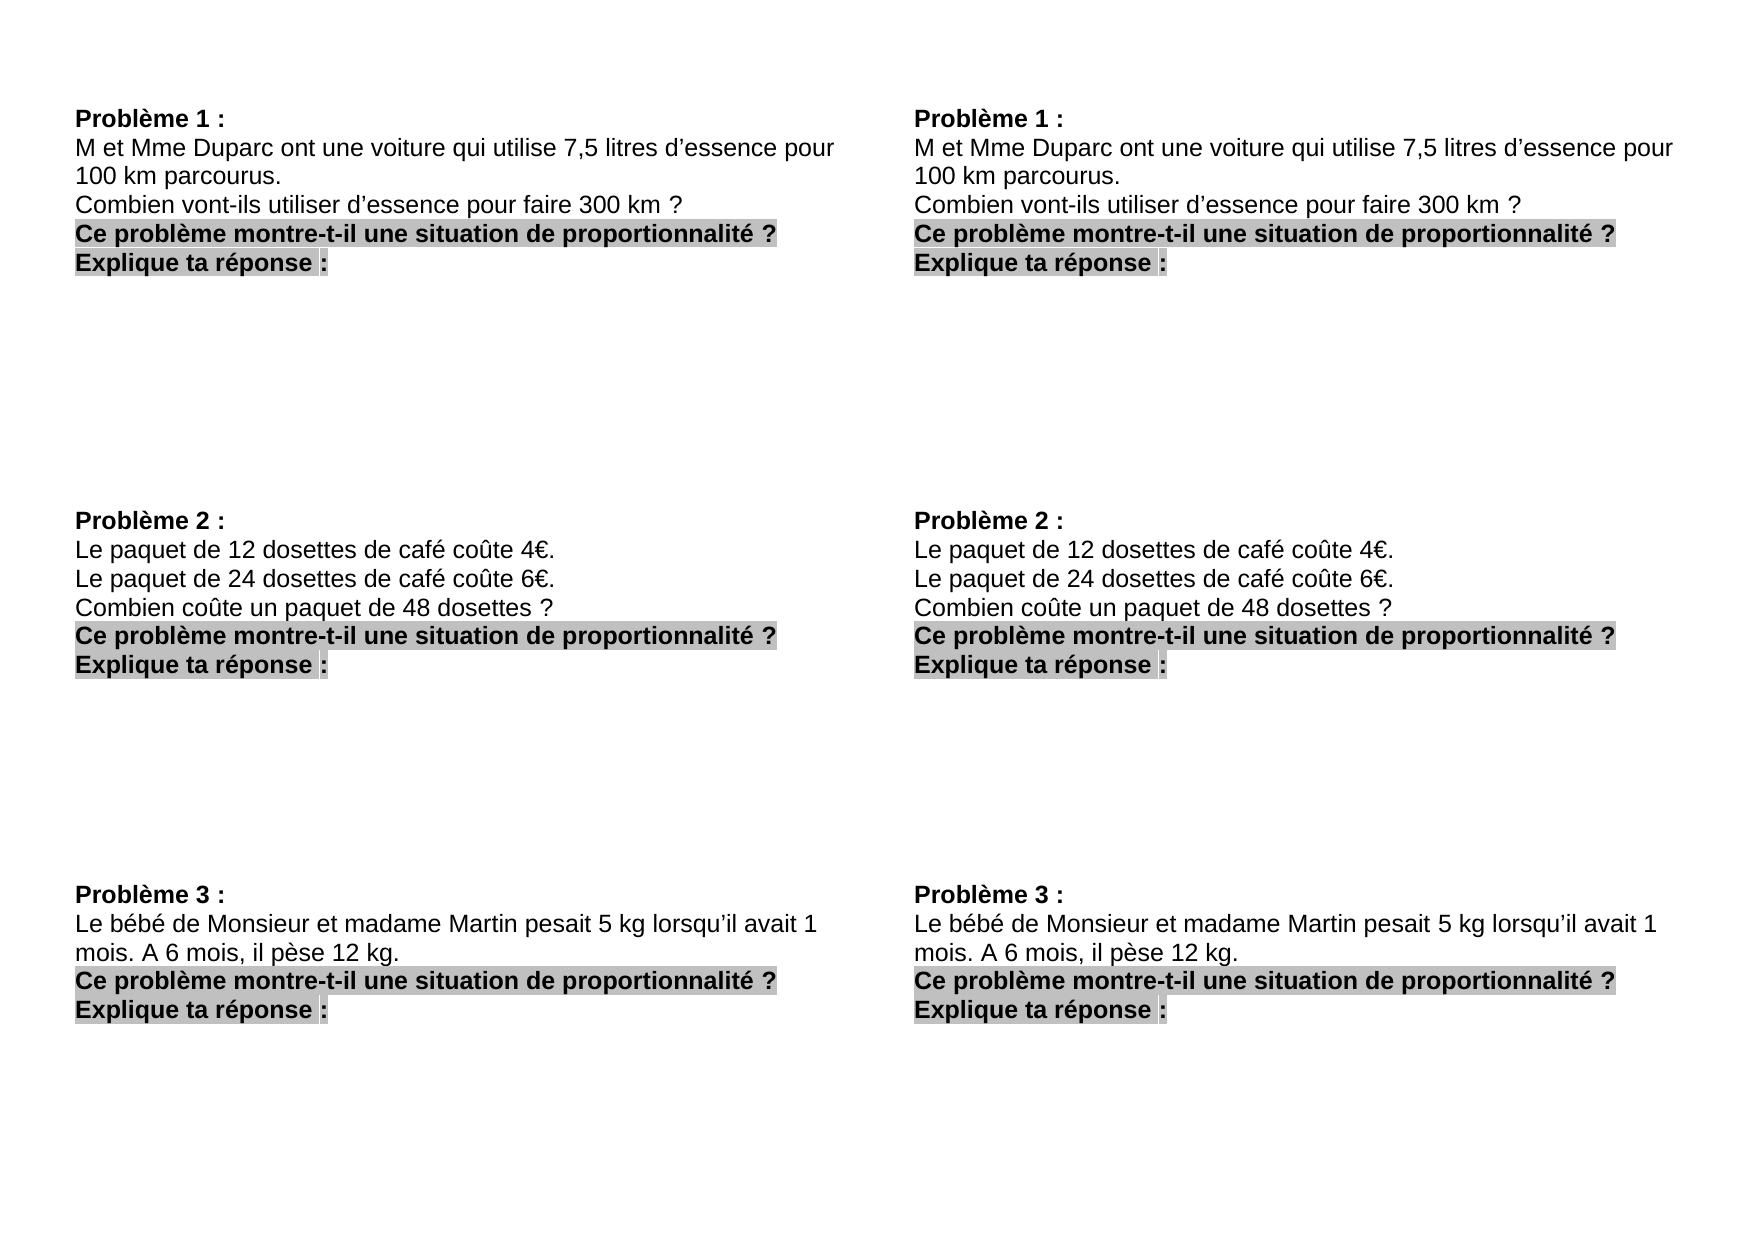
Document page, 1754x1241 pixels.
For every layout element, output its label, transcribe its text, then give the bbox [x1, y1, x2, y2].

text M et Mme Duparc ont une voiture qui utilise 7,5 litres d’essence pour 100 km parcourus. [914, 132, 1679, 190]
text Problème 3 : [75, 880, 840, 909]
text M et Mme Duparc ont une voiture qui utilise 7,5 litres d’essence pour 100 km parcourus. [75, 132, 840, 190]
text Combien vont-ils utiliser d’essence pour faire 300 km ? [914, 190, 1679, 219]
text Le paquet de 12 dosettes de café coûte 4€. [914, 535, 1679, 564]
text Le paquet de 12 dosettes de café coûte 4€. [75, 535, 840, 564]
text Ce problème montre-t-il une situation de proportionnalité ? Explique ta réponse : [1167, 621, 1679, 679]
text Le paquet de 24 dosettes de café coûte 6€. [75, 564, 840, 592]
text Ce problème montre-t-il une situation de proportionnalité ? Explique ta réponse : [328, 621, 840, 679]
text Problème 1 : [914, 104, 1679, 132]
text Combien coûte un paquet de 48 dosettes ? [914, 592, 1679, 621]
text Ce problème montre-t-il une situation de proportionnalité ? Explique ta réponse : [914, 219, 1679, 276]
text Ce problème montre-t-il une situation de proportionnalité ? Explique ta réponse : [75, 219, 840, 276]
text Combien vont-ils utiliser d’essence pour faire 300 km ? [75, 190, 840, 219]
text Problème 2 : [914, 506, 1679, 535]
text Problème 2 : [75, 506, 840, 535]
text Problème 1 : [75, 104, 840, 132]
text Ce problème montre-t-il une situation de proportionnalité ? Explique ta réponse : [328, 966, 840, 1024]
text Problème 3 : [914, 880, 1679, 909]
text Combien coûte un paquet de 48 dosettes ? [75, 592, 840, 621]
text Le bébé de Monsieur et madame Martin pesait 5 kg lorsqu’il avait 1 mois. A 6 mois, il pèse 12 kg. [914, 909, 1679, 966]
text Ce problème montre-t-il une situation de proportionnalité ? Explique ta réponse : [1167, 966, 1679, 1024]
text Le bébé de Monsieur et madame Martin pesait 5 kg lorsqu’il avait 1 mois. A 6 mois, il pèse 12 kg. [75, 909, 840, 966]
text Le paquet de 24 dosettes de café coûte 6€. [914, 564, 1679, 592]
